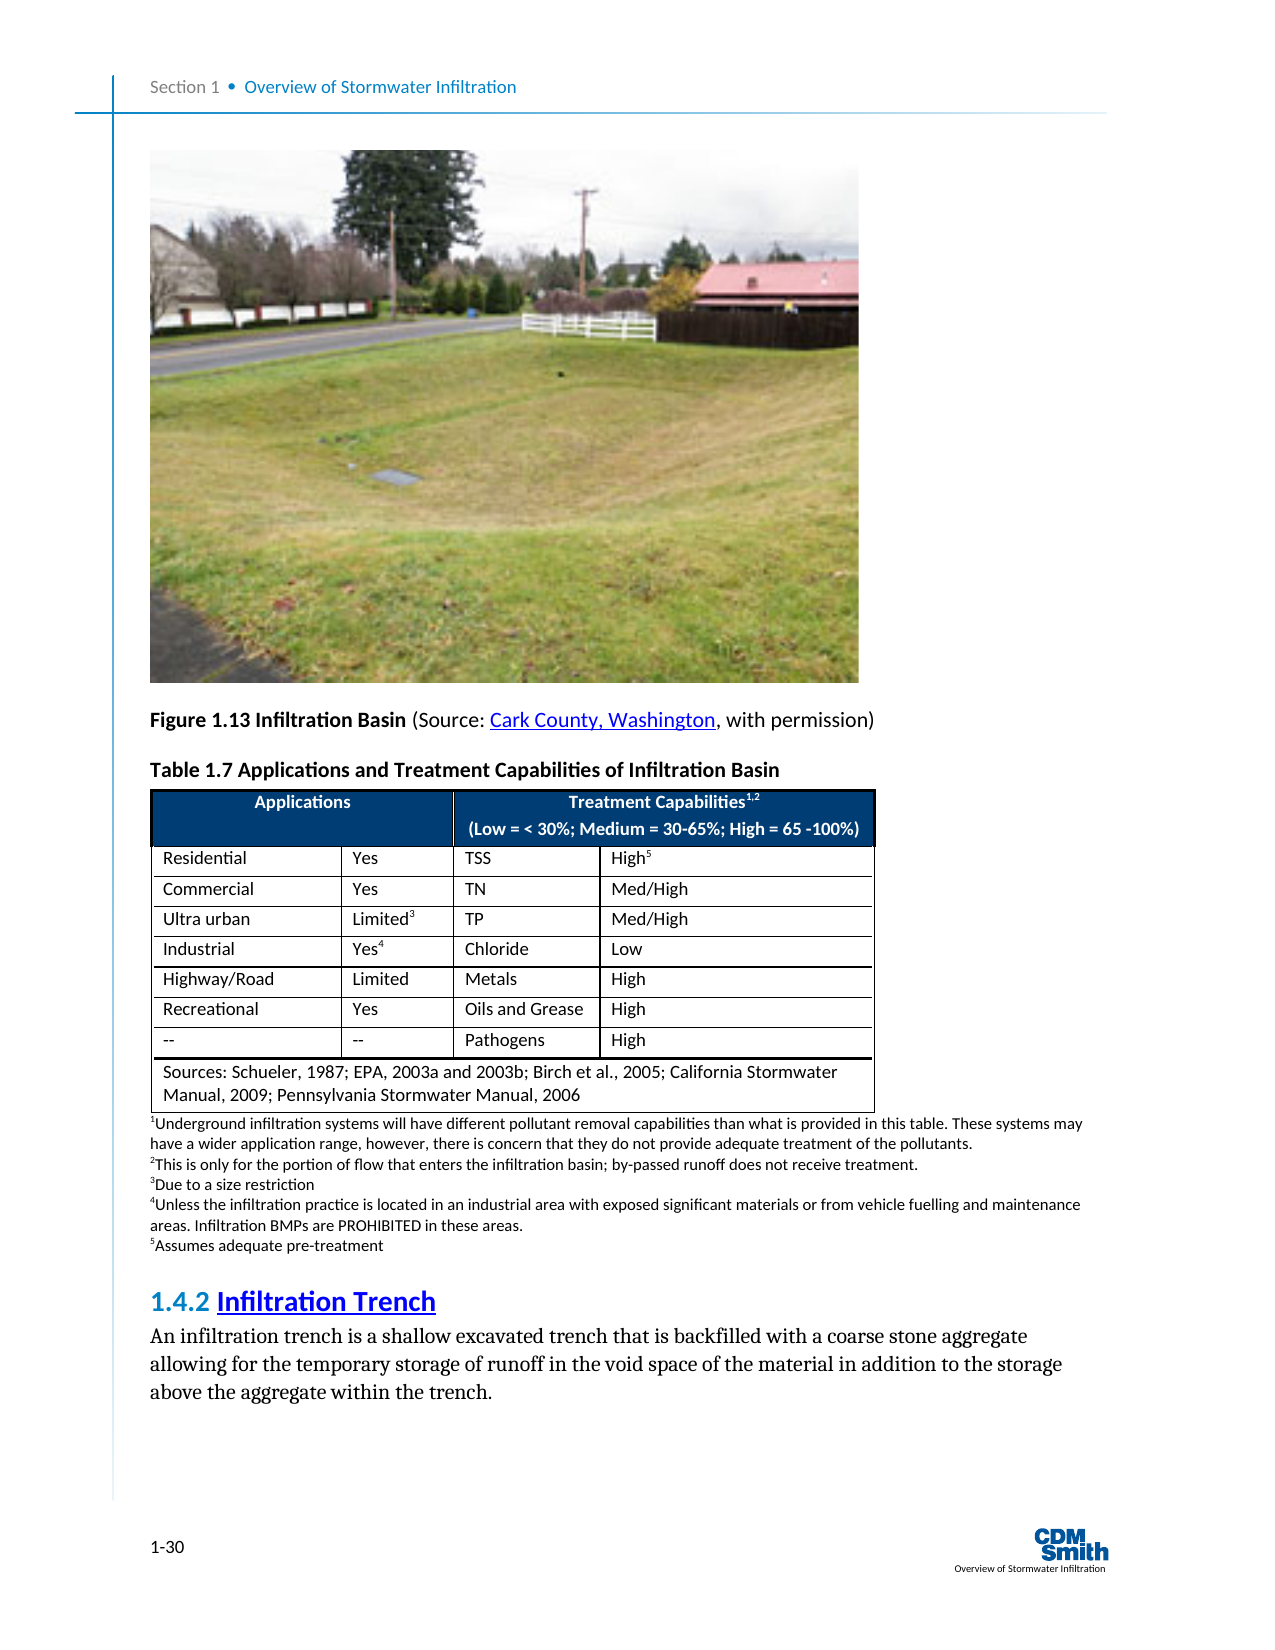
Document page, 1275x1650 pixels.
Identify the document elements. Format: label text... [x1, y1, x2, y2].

table_cell TN [454, 877, 599, 906]
table_cell -- [152, 1027, 341, 1057]
table_cell Pathogens [454, 1028, 599, 1057]
table_cell Yes [342, 877, 453, 906]
table_cell Med/High [601, 876, 874, 906]
text 3Due to a size restriction [150, 1174, 1106, 1194]
picture [150, 150, 859, 683]
table_cell Sources: Schueler, 1987; EPA, 2003a and 2003b; Birch et al., 2005; California Stormwater Manual, 2009; Pennsylvania Stormwater Manual, 2006 [152, 1057, 874, 1112]
table_header Treatment Capabilities1,2 (Low = < 30%; Medium = 30-65%; High = 65 -100%) [455, 792, 873, 846]
table_header Applications [153, 792, 452, 846]
title Table 1.7 Applications and Treatment Capabilities of Infiltration Basin [150, 758, 1106, 782]
text 2This is only for the portion of flow that enters the infiltration basin; by-passed runoff does not receive treatment. [150, 1154, 1106, 1174]
table_cell Limited3 [342, 907, 453, 936]
table_cell Yes [342, 847, 453, 876]
table_cell Low [601, 936, 874, 966]
text Figure 1.13 Infiltration Basin (Source: Cark County, Washington, with permission) [150, 708, 1106, 732]
table_cell Chloride [454, 937, 599, 966]
text 4Unless the infiltration practice is located in an industrial area with exposed significant materials or from vehicle fuelling and maintenance areas. Infiltration BMPs are PROHIBITED in these areas. [150, 1194, 1106, 1235]
table_cell Med/High [601, 906, 874, 936]
table_cell High [601, 966, 874, 997]
table_cell Recreational [152, 997, 341, 1027]
table_cell Industrial [152, 936, 341, 966]
table_cell High [601, 1027, 874, 1057]
table_cell Yes4 [342, 937, 453, 966]
text 5Assumes adequate pre-treatment [150, 1235, 1106, 1255]
table_cell Oils and Grease [454, 998, 599, 1027]
table_cell Commercial [152, 876, 341, 906]
text 1Underground infiltration systems will have different pollutant removal capabilities than what is provided in this table. These systems may have a wider application range, however, there is concern that they do not provide adequate treatment of the pollutants. [150, 1113, 1106, 1154]
table_cell High [601, 997, 874, 1027]
table_cell Limited [342, 968, 453, 997]
table_cell -- [342, 1028, 453, 1057]
table_cell Yes [342, 998, 453, 1027]
table_cell Ultra urban [152, 906, 341, 936]
table_cell TP [454, 907, 599, 936]
subtitle 1.4.2 Infiltration Trench [150, 1286, 1106, 1318]
table_cell TSS [454, 847, 599, 876]
table_cell Highway/Road [152, 966, 341, 997]
table_cell Metals [454, 968, 599, 997]
text An infiltration trench is a shallow excavated trench that is backfilled with a coarse stone aggregate allowing for the temporary storage of runoff in the void space of the material in addition to the storage above the aggregate within the trench. [150, 1324, 1106, 1405]
table_cell High5 [601, 846, 874, 876]
table_cell Residential [152, 846, 341, 876]
